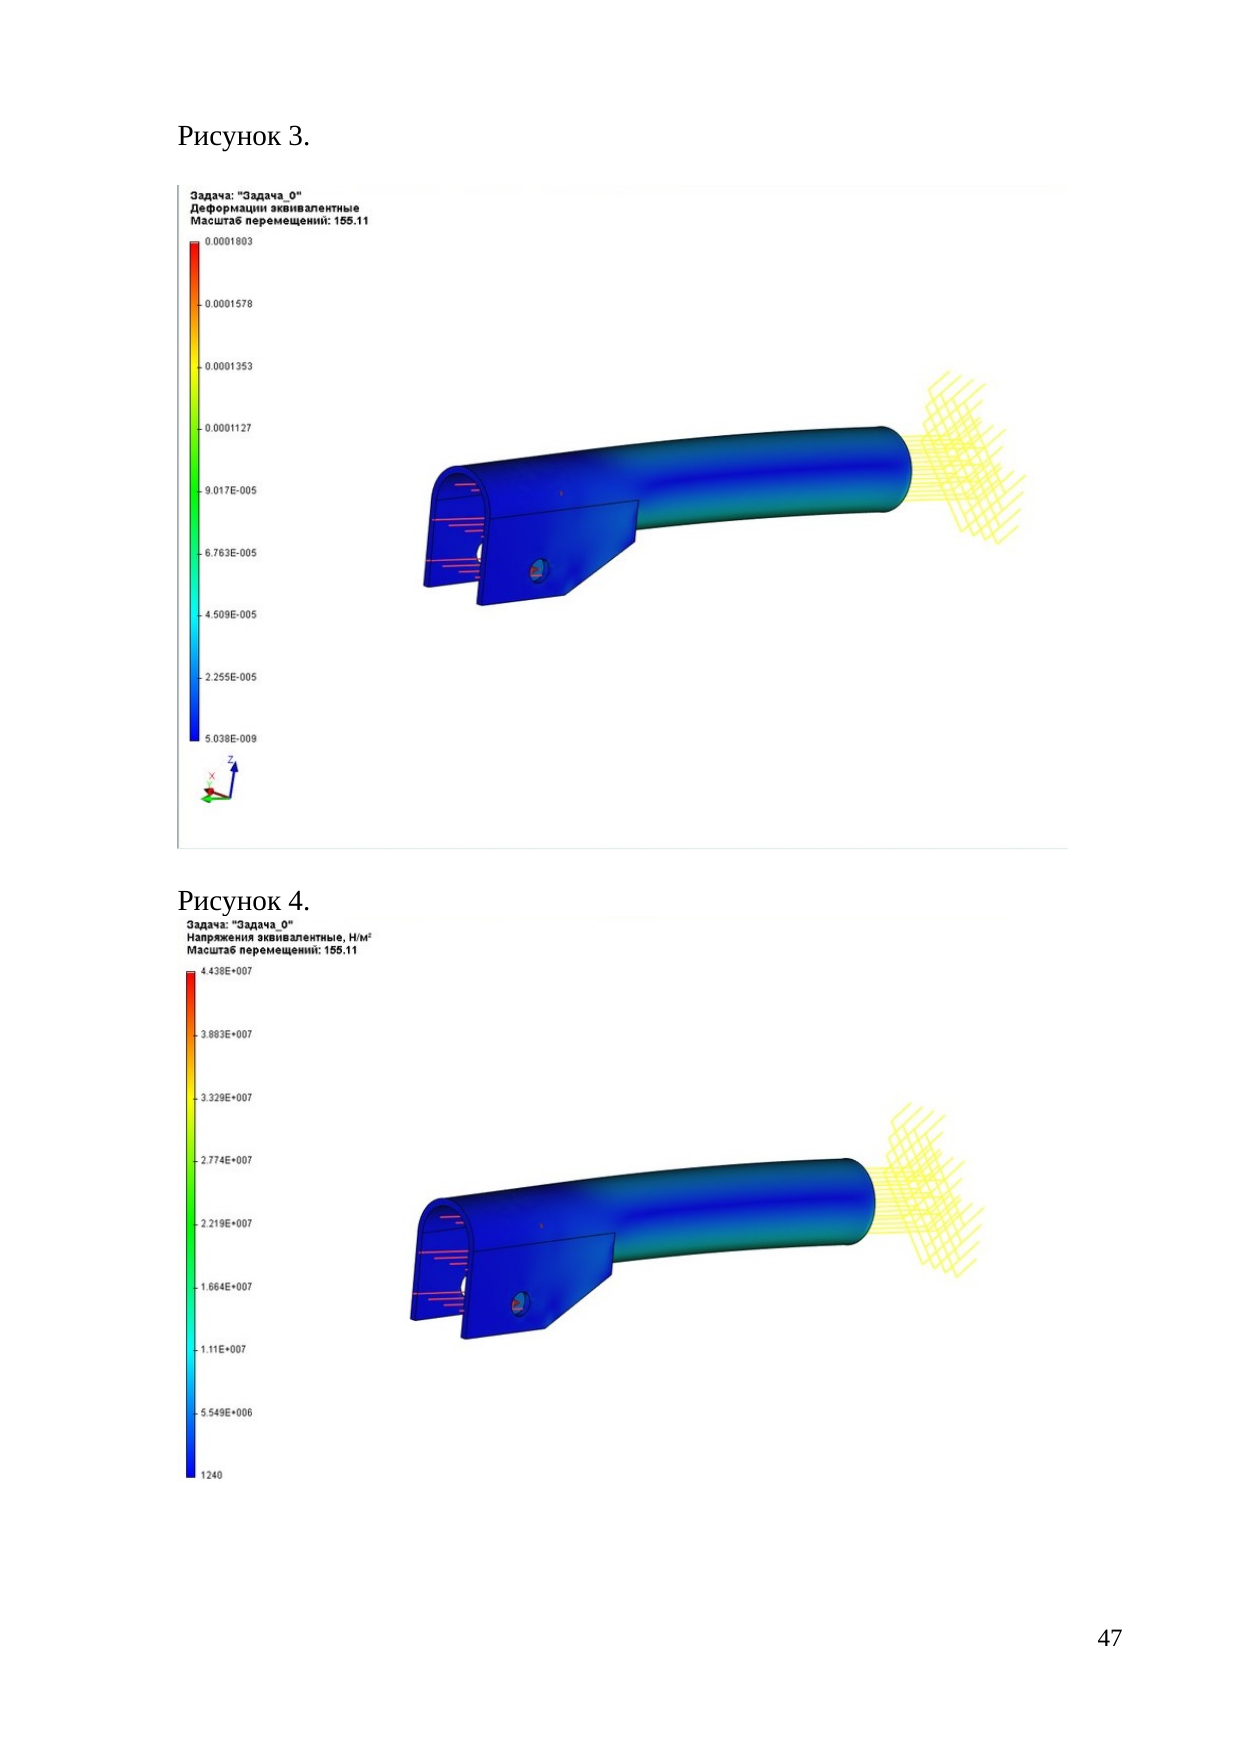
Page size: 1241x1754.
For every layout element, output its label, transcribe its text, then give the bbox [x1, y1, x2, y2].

text Рисунок 3. [177, 118, 1122, 152]
picture [177, 916, 1014, 1482]
picture [177, 185, 1068, 850]
text Рисунок 4. [177, 883, 1122, 916]
